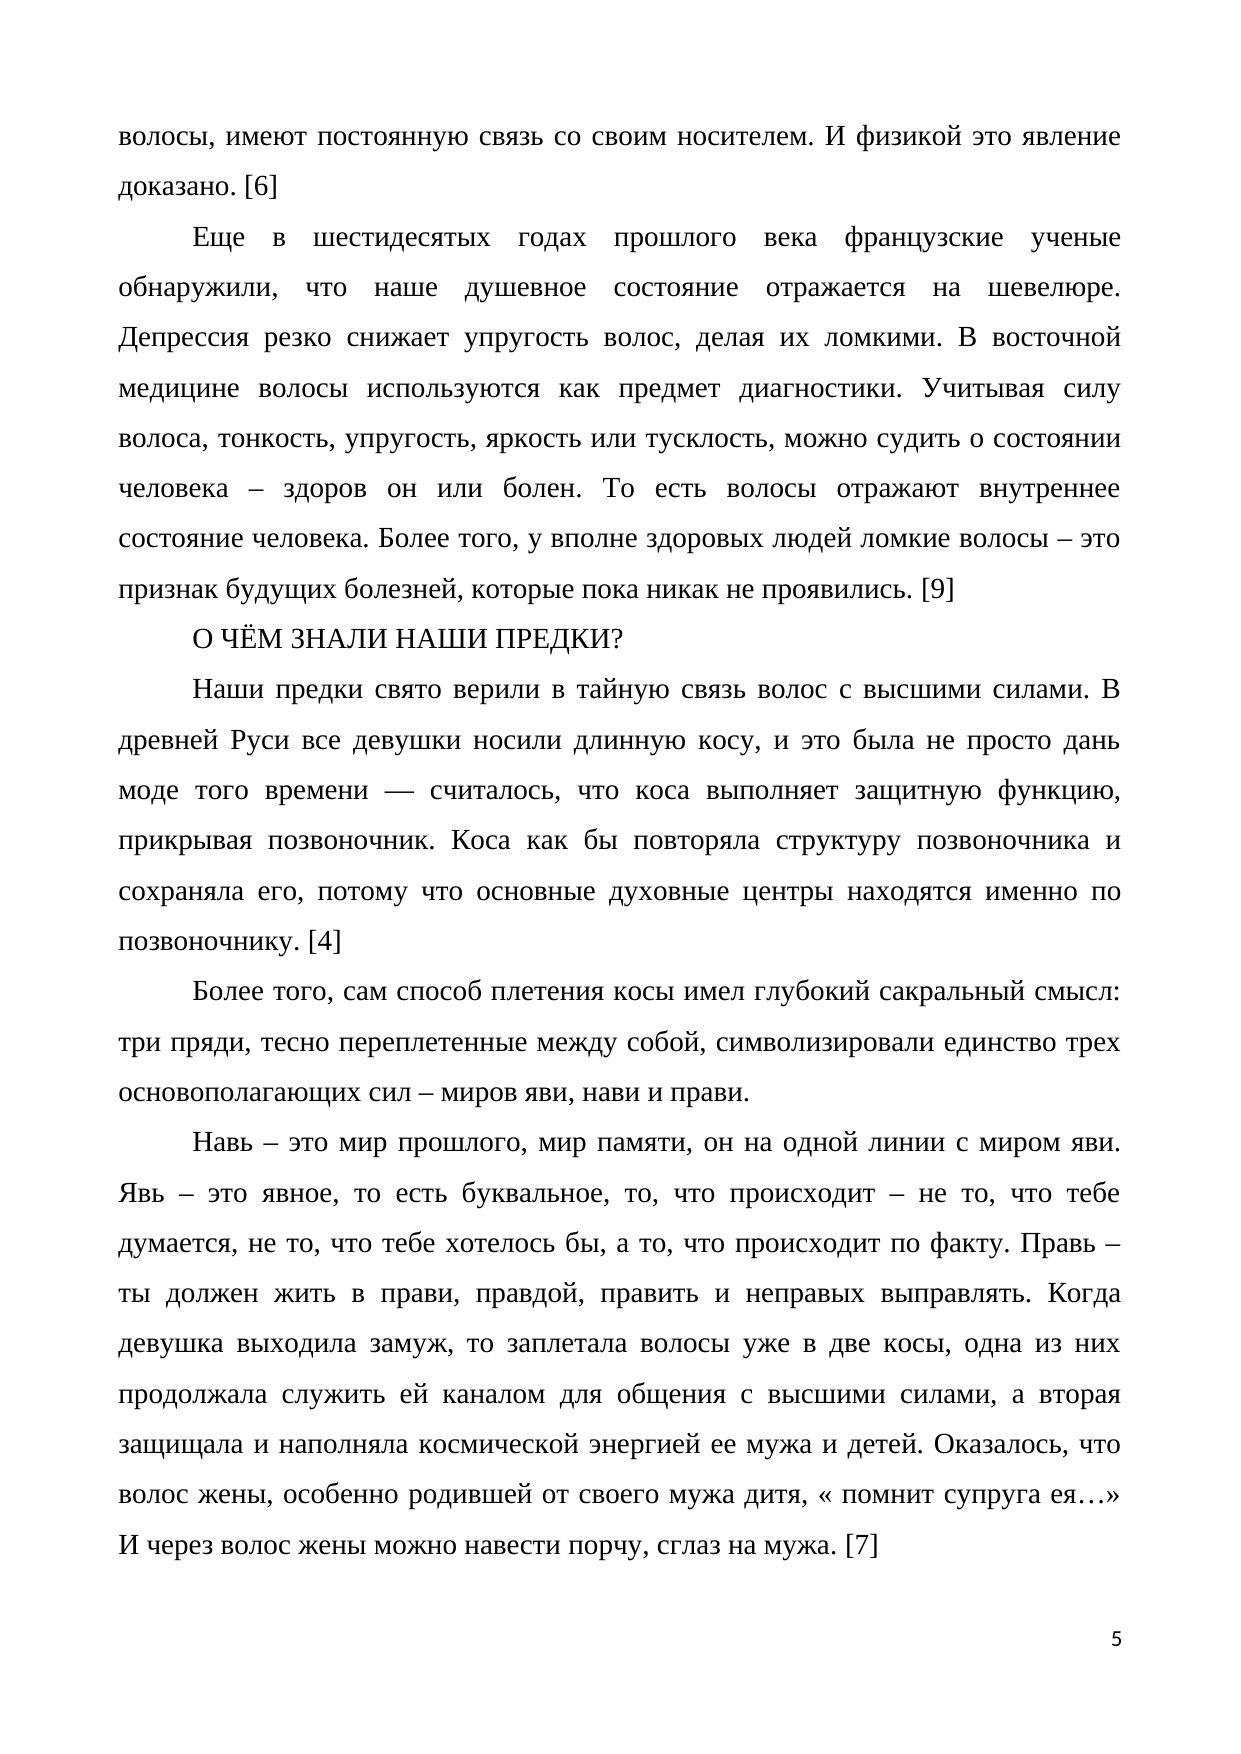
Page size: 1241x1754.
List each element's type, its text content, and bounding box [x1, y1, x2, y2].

text Более того, сам способ плетения косы имел глубокий сакральный смысл: три пряди, тесно переплетенные между собой, символизировали единство трех основополагающих сил – миров яви, нави и прави. [118, 973, 1122, 1108]
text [118, 118, 1122, 202]
text Еще в шестидесятых годах прошлого века французские ученые обнаружили, что наше душевное состояние отражается на шевелюре. Депрессия резко снижает упругость волос, делая их ломкими. В восточной медицине волосы используются как предмет диагностики. Учитывая силу волоса, тонкость, упругость, яркость или тусклость, можно судить о состоянии человека – здоров он или болен. То есть волосы отражают внутреннее состояние человека. Более того, у вполне здоровых людей ломкие волосы – это признак будущих болезней, которые пока никак не проявились. [9] [118, 219, 1122, 604]
text О ЧЁМ ЗНАЛИ НАШИ ПРЕДКИ? [118, 621, 1122, 655]
text Наши предки свято верили в тайную связь волос с высшими силами. В древней Руси все девушки носили длинную косу, и это была не просто дань моде того времени — считалось, что коса выполняет защитную функцию, прикрывая позвоночник. Коса как бы повторяла структуру позвоночника и сохраняла его, потому что основные духовные центры находятся именно по позвоночнику. [4] [118, 672, 1122, 957]
text Навь – это мир прошлого, мир памяти, он на одной линии с миром яви. Явь – это явное, то есть буквальное, то, что происходит – не то, что тебе думается, не то, что тебе хотелось бы, а то, что происходит по факту. Правь – ты должен жить в прави, правдой, править и неправых выправлять. Когда девушка выходила замуж, то заплетала волосы уже в две косы, одна из них продолжала служить ей каналом для общения с высшими силами, а вторая защищала и наполняла космической энергией ее мужа и детей. Оказалось, что волос жены, особенно родившей от своего мужа дитя, « помнит супруга ея…» И через волос жены можно навести порчу, сглаз на мужа. [7] [118, 1124, 1122, 1560]
